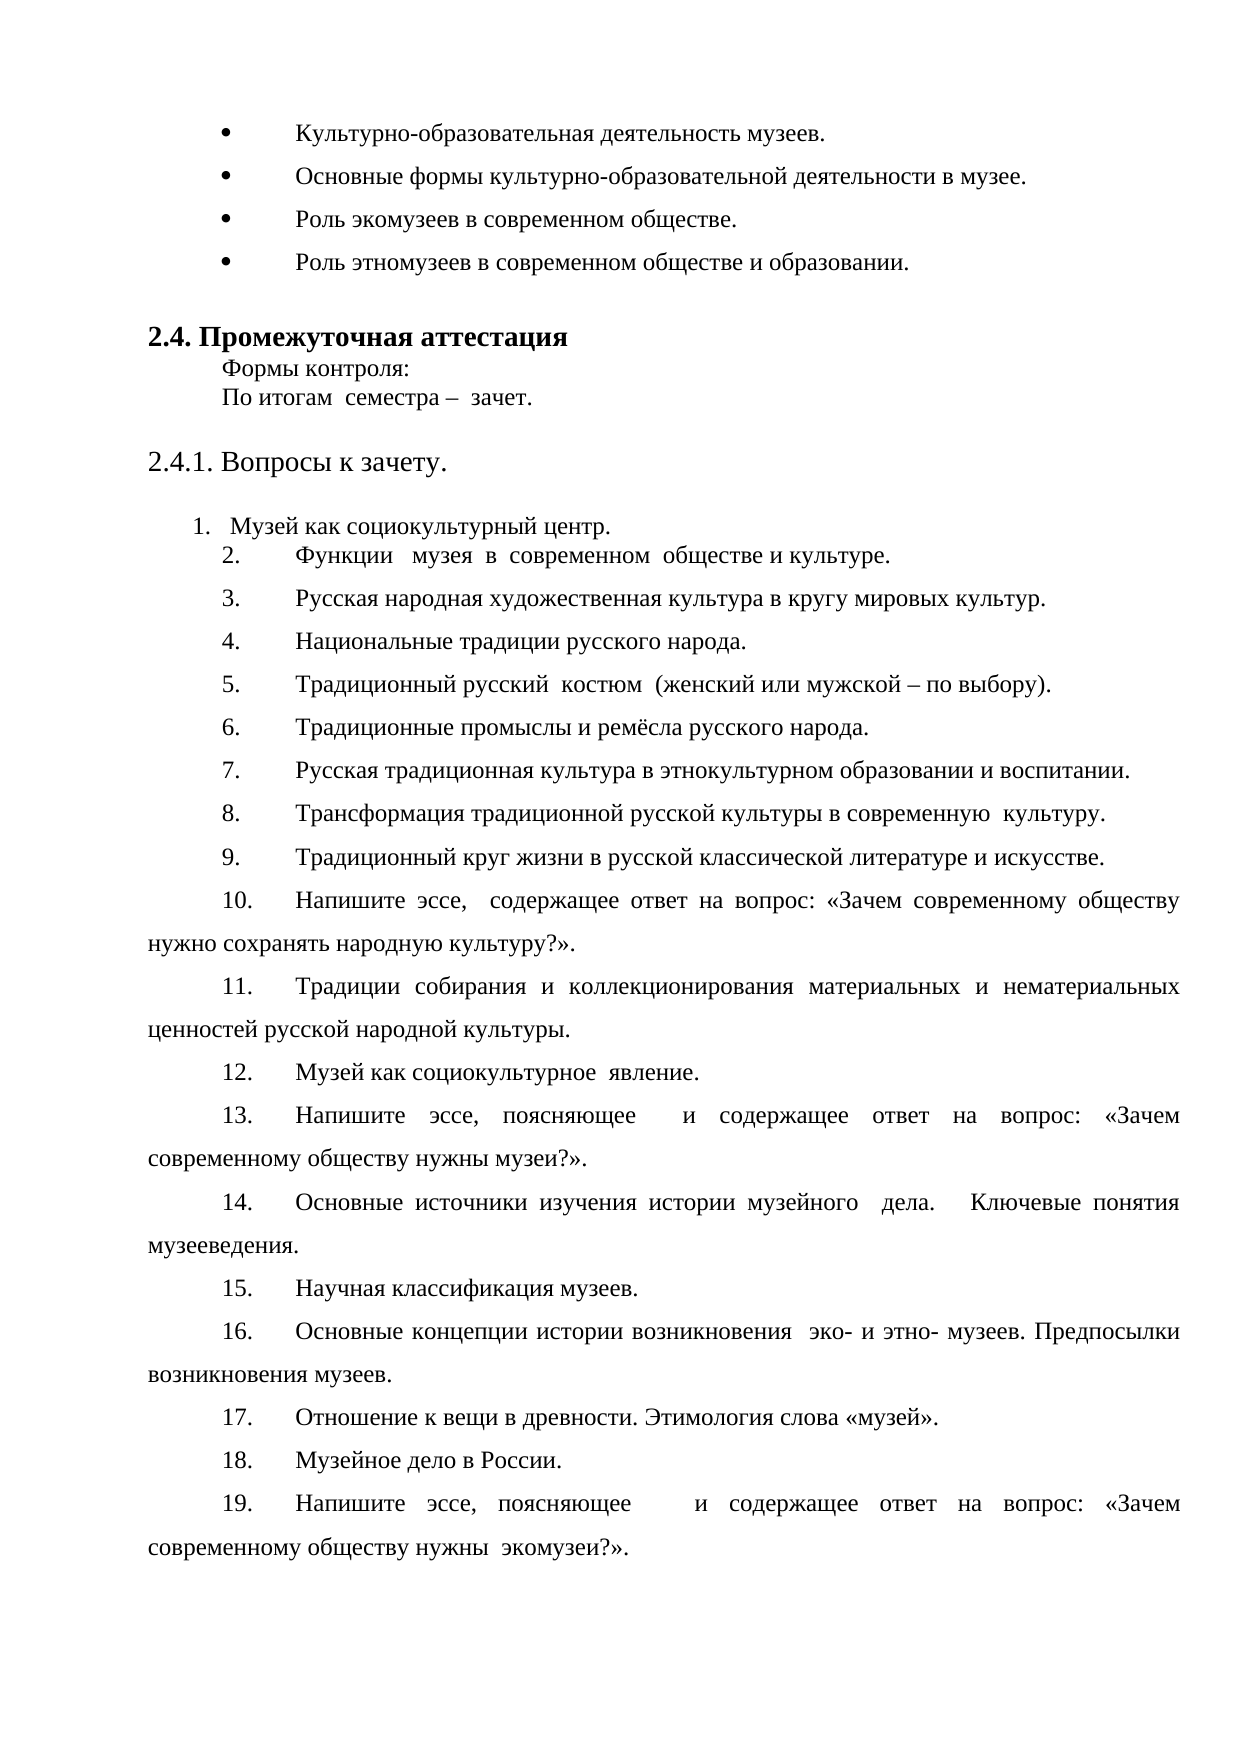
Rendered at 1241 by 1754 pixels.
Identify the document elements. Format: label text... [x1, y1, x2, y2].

list Основные формы культурно-образовательной деятельности в музее. [148, 161, 1181, 190]
list Традиционный русский костюм (женский или мужской – по выбору). [148, 669, 1181, 698]
text 2.4.1. Вопросы к зачету. [148, 444, 1181, 477]
list Музейное дело в России. [148, 1445, 1181, 1474]
text 2.4. Промежуточная аттестация [148, 319, 1181, 353]
list Роль этномузеев в современном обществе и образовании. [148, 247, 1181, 276]
list Роль экомузеев в современном обществе. [148, 204, 1181, 233]
list Основные источники изучения истории музейного дела. Ключевые понятия музееведения. [148, 1187, 1181, 1258]
list Музей как социокультурный центр. [192, 511, 1181, 540]
list Основные концепции истории возникновения эко- и этно- музеев. Предпосылки возникновения музеев. [148, 1316, 1181, 1388]
list Традиционный круг жизни в русской классической литературе и искусстве. [148, 842, 1181, 870]
list Напишите эссе, поясняющее и содержащее ответ на вопрос: «Зачем современному обществу нужны музеи?». [148, 1100, 1181, 1172]
text По итогам семестра – зачет. [148, 382, 1181, 410]
list Культурно-образовательная деятельность музеев. [148, 118, 1181, 147]
list Традиции собирания и коллекционирования материальных и нематериальных ценностей русской народной культуры. [148, 971, 1181, 1043]
text Формы контроля: [148, 353, 1181, 382]
list Научная классификация музеев. [148, 1273, 1181, 1302]
list Русская традиционная культура в этнокультурном образовании и воспитании. [148, 755, 1181, 784]
list Традиционные промыслы и ремёсла русского народа. [148, 712, 1181, 741]
list Напишите эссе, содержащее ответ на вопрос: «Зачем современному обществу нужно сохранять народную культуру?». [148, 885, 1181, 957]
list Отношение к вещи в древности. Этимология слова «музей». [148, 1402, 1181, 1431]
list Напишите эссе, поясняющее и содержащее ответ на вопрос: «Зачем современному обществу нужны экомузеи?». [148, 1488, 1181, 1560]
list Функции музея в современном обществе и культуре. [148, 540, 1181, 568]
list Русская народная художественная культура в кругу мировых культур. [148, 583, 1181, 612]
list Национальные традиции русского народа. [148, 626, 1181, 655]
list Музей как социокультурное явление. [148, 1057, 1181, 1086]
list Трансформация традиционной русской культуры в современную культуру. [148, 798, 1181, 827]
